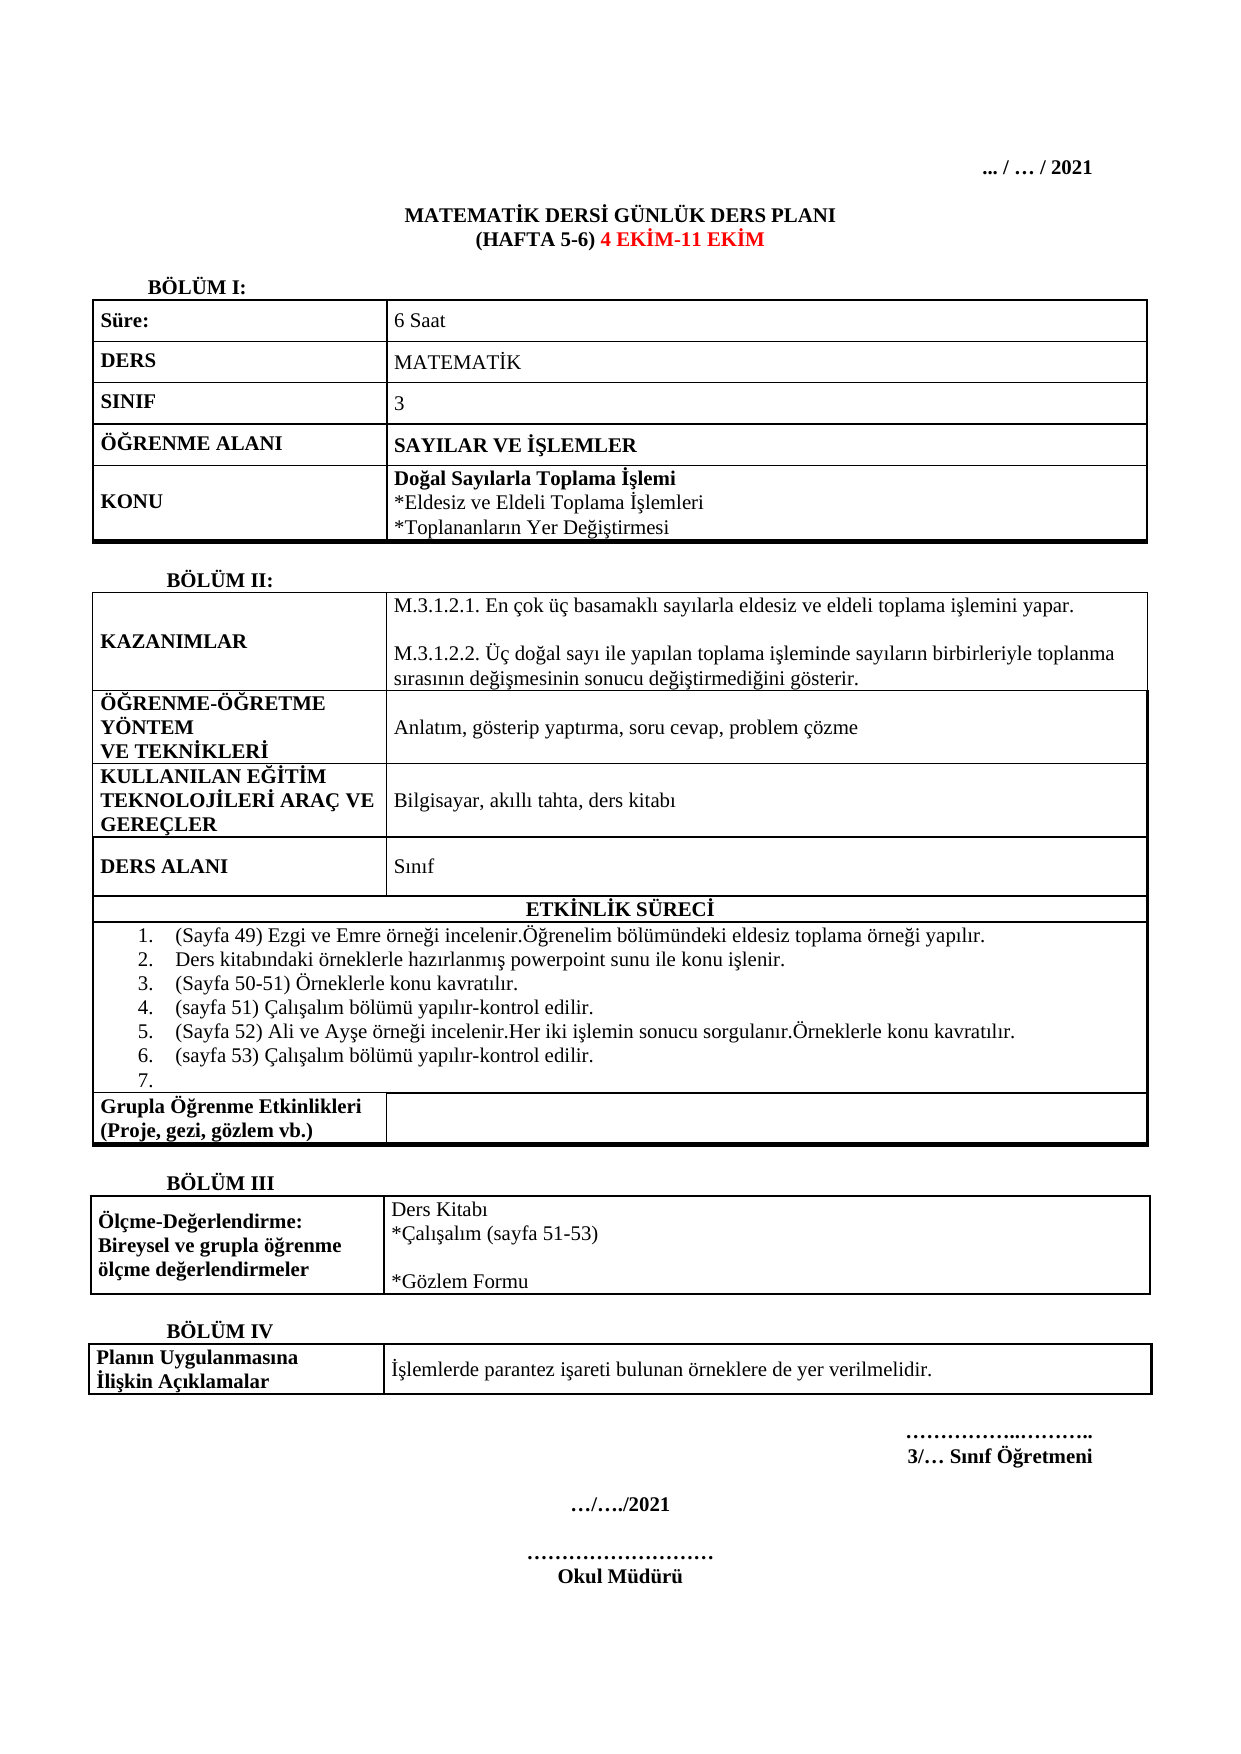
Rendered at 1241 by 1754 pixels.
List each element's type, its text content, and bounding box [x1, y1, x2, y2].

table_cell DERS ALANI [94, 838, 386, 895]
table_cell Doğal Sayılarla Toplama İşlemi *Eldesiz ve Eldeli Toplama İşlemleri *Toplananların Yer Değiştirmesi [388, 466, 1146, 539]
text ... / … / 2021 [148, 155, 1092, 179]
table_cell KONU [94, 466, 386, 539]
table_cell SINIF [94, 383, 386, 423]
table_header İşlemlerde parantez işareti bulunan örneklere de yer verilmelidir. [385, 1345, 1150, 1393]
table_cell ÖĞRENME ALANI [94, 425, 386, 465]
table_header Süre: [94, 301, 386, 341]
table_cell Anlatım, gösterip yaptırma, soru cevap, problem çözme [387, 691, 1146, 763]
table_header Planın Uygulanmasına İlişkin Açıklamalar [90, 1345, 383, 1393]
table_cell [387, 1094, 1146, 1142]
table_header 6 Saat [388, 301, 1146, 341]
table_cell DERS [94, 342, 386, 382]
text (HAFTA 5-6) 4 EKİM-11 EKİM [148, 227, 1092, 251]
text 3/… Sınıf Öğretmeni [148, 1443, 1092, 1468]
table_header M.3.1.2.1. En çok üç basamaklı sayılarla eldesiz ve eldeli toplama işlemini yapar. M.3.1.2.2. Üç doğal sayı ile yapılan toplama işleminde sayıların birbirleriyle toplanma sırasının değişmesinin sonucu değiştirmediğini gösterir. [387, 593, 1147, 689]
table_cell ÖĞRENME-ÖĞRETME YÖNTEM VE TEKNİKLERİ [93, 691, 386, 763]
text …/…./2021 [148, 1492, 1092, 1516]
table_cell MATEMATİK [388, 342, 1146, 382]
subtitle BÖLÜM IV [148, 1319, 1092, 1343]
table_cell 3 [388, 383, 1146, 423]
table_cell Bilgisayar, akıllı tahta, ders kitabı [387, 764, 1146, 836]
text BÖLÜM I: [148, 275, 1092, 299]
table_cell SAYILAR VE İŞLEMLER [388, 425, 1146, 465]
table_cell ETKİNLİK SÜRECİ [94, 897, 1146, 921]
table_cell Sınıf [387, 838, 1146, 895]
table_cell (Sayfa 49) Ezgi ve Emre örneği incelenir.Öğrenelim bölümündeki eldesiz toplama örneği yapılır. Ders kitabındaki örneklerle hazırlanmış powerpoint sunu ile konu işlenir. (Sayfa 50-51) Örneklerle konu kavratılır. (sayfa 51) Çalışalım bölümü yapılır-kontrol edilir. (Sayfa 52) Ali ve Ayşe örneği incelenir.Her iki işlemin sonucu sorgulanır.Örneklerle konu kavratılır. (sayfa 53) Çalışalım bölümü yapılır-kontrol edilir. [94, 923, 1146, 1092]
table_header Ölçme-Değerlendirme: Bireysel ve grupla öğrenme ölçme değerlendirmeler [92, 1197, 383, 1293]
table_cell KULLANILAN EĞİTİM TEKNOLOJİLERİ ARAÇ VE GEREÇLER [93, 764, 386, 836]
text MATEMATİK DERSİ GÜNLÜK DERS PLANI [148, 203, 1092, 227]
text ……………………… [148, 1540, 1092, 1564]
subtitle BÖLÜM III [148, 1171, 1092, 1194]
table_header Ders Kitabı *Çalışalım (sayfa 51-53) *Gözlem Formu [385, 1197, 1149, 1293]
text ……………..……….. [148, 1419, 1092, 1443]
text Okul Müdürü [148, 1564, 1092, 1588]
text BÖLÜM II: [148, 568, 1092, 592]
table_cell Grupla Öğrenme Etkinlikleri (Proje, gezi, gözlem vb.) [94, 1093, 386, 1142]
table_header KAZANIMLAR [93, 593, 386, 689]
